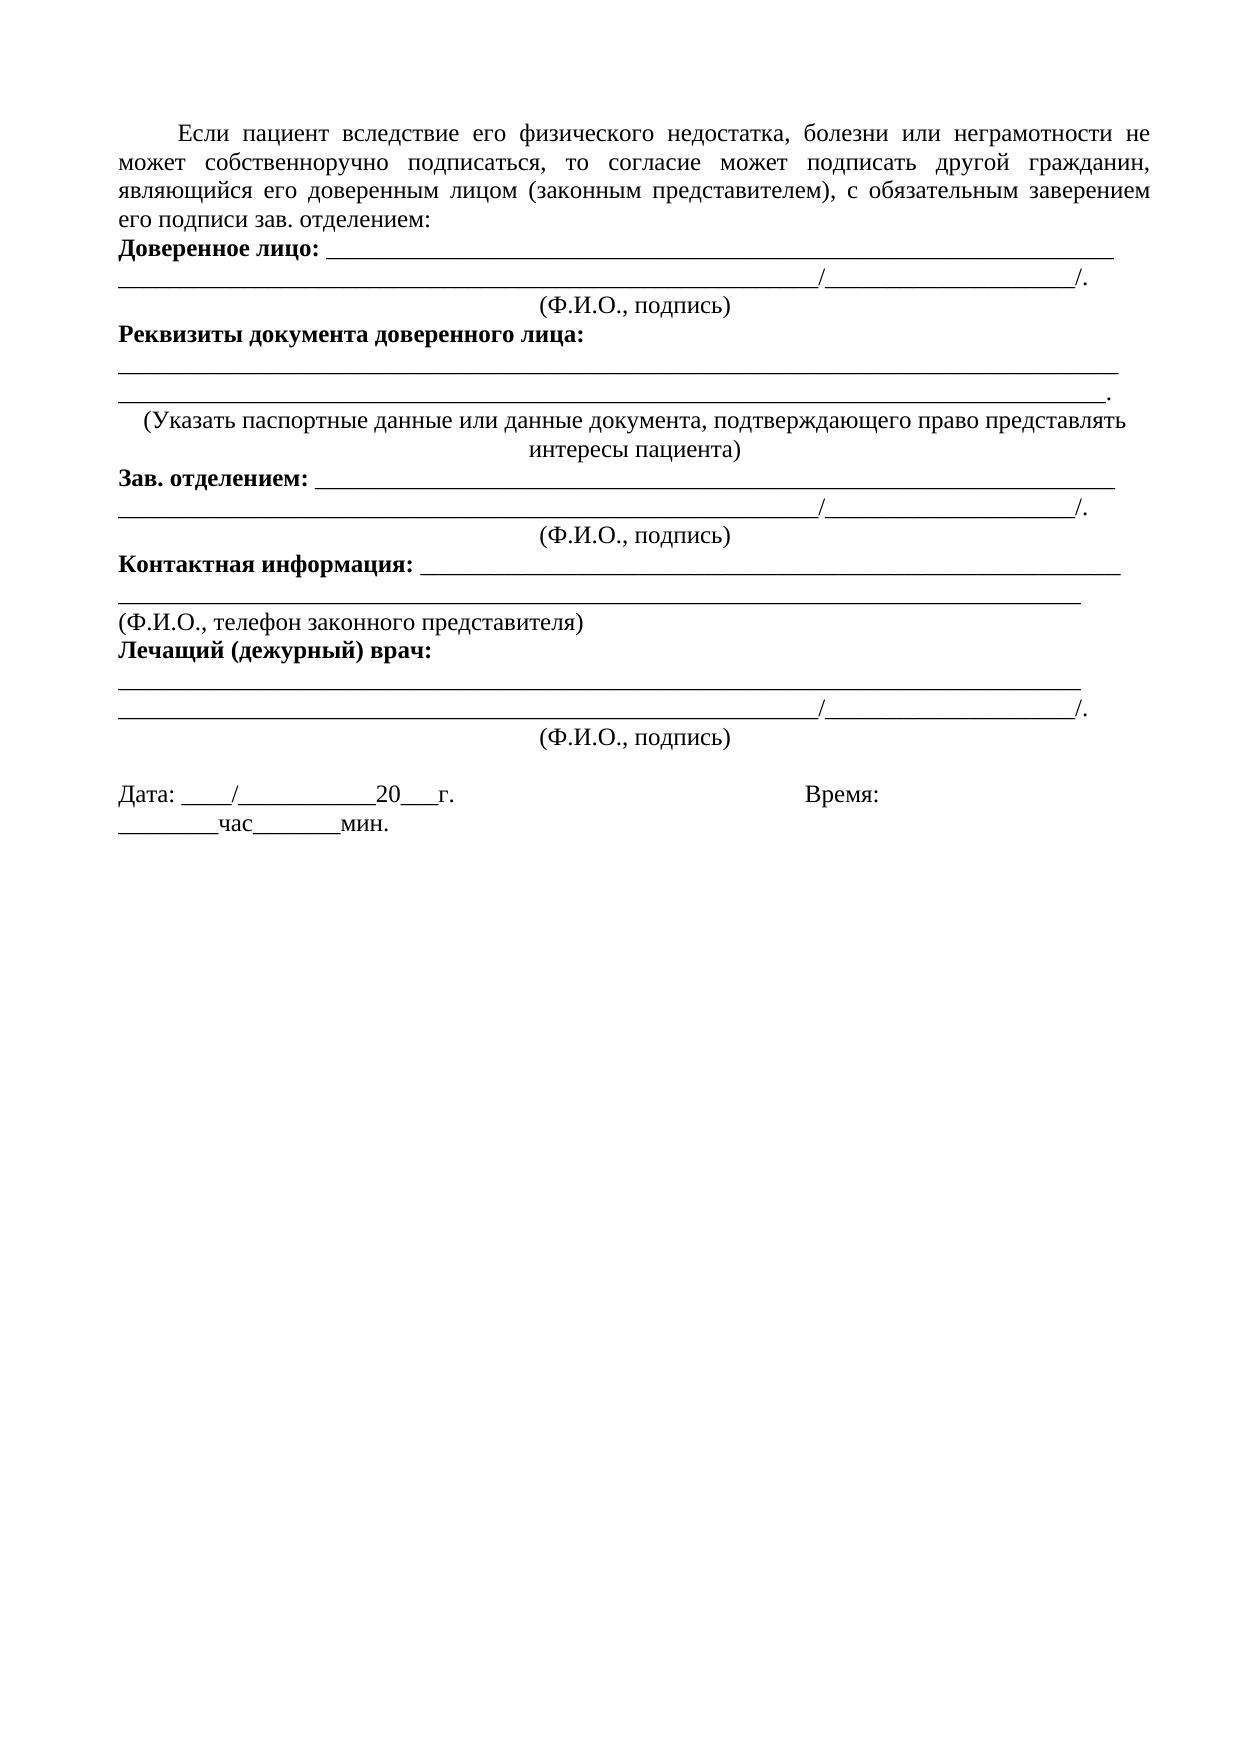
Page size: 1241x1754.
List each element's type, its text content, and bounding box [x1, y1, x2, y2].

text (Ф.И.О., подпись) [118, 521, 1152, 549]
text Лечащий (дежурный) врач: [118, 636, 1152, 664]
text (Указать паспортные данные или данные документа, подтверждающего право представлять интересы пациента) [118, 406, 1152, 463]
text Зав. отделением: ________________________________________________________________ [118, 463, 1152, 492]
text _______________________________________________________________________________. [118, 377, 1152, 406]
text _____________________________________________________________________________ [118, 578, 1152, 607]
text _____________________________________________________________________________ [118, 664, 1152, 693]
text Если пациент вследствие его физического недостатка, болезни или неграмотности не может собственноручно подписаться, то согласие может подписать другой гражданин, являющийся его доверенным лицом (законным представителем), с обязательным заверением его подписи зав. отделением: [118, 118, 1152, 233]
text ________________________________________________________/____________________/. [118, 492, 1152, 521]
text Контактная информация: ________________________________________________________ [118, 549, 1152, 578]
text ________________________________________________________________________________ [118, 348, 1152, 377]
text Доверенное лицо: _______________________________________________________________ [118, 233, 1152, 262]
text (Ф.И.О., телефон законного представителя) [118, 607, 1152, 636]
text Дата: ____/___________20___г. Время: ________час_______мин. [118, 779, 1152, 837]
text (Ф.И.О., подпись) [118, 722, 1152, 751]
text (Ф.И.О., подпись) [118, 291, 1152, 319]
text ________________________________________________________/____________________/. [118, 262, 1152, 291]
text Реквизиты документа доверенного лица: [118, 319, 1152, 348]
text ________________________________________________________/____________________/. [118, 693, 1152, 722]
